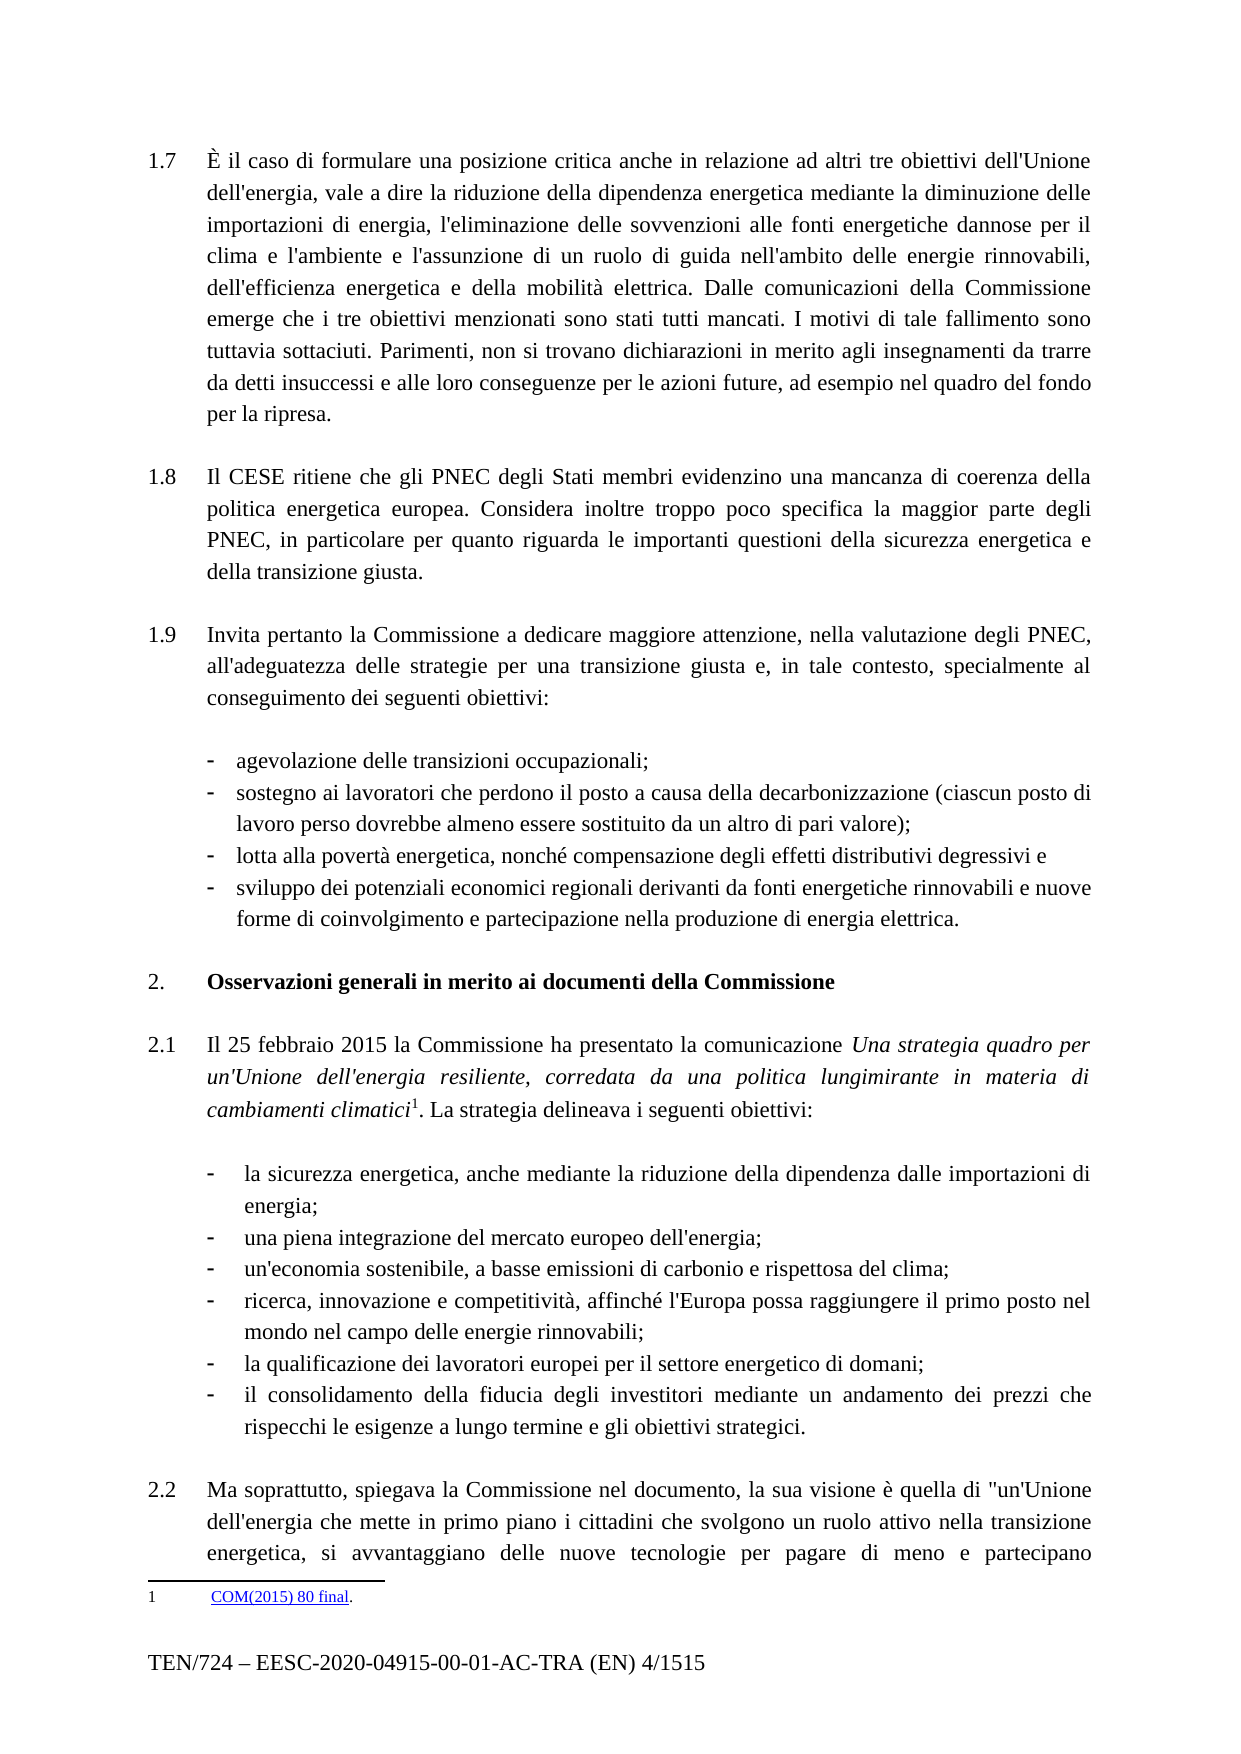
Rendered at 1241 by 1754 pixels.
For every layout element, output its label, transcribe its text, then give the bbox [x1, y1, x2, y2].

subtitle una piena integrazione del mercato europeo dell'energia; [207, 1224, 1093, 1250]
list lotta alla povertà energetica, nonché compensazione degli effetti distributivi degressivi e [207, 842, 1093, 868]
subtitle un'economia sostenibile, a basse emissioni di carbonio e rispettosa del clima; [207, 1255, 1093, 1282]
subtitle È il caso di formulare una posizione critica anche in relazione ad altri tre obiettivi dell'Unione dell'energia, vale a dire la riduzione della dipendenza energetica mediante la diminuzione delle importazioni di energia, l'eliminazione delle sovvenzioni alle fonti energetiche dannose per il clima e l'ambiente e l'assunzione di un ruolo di guida nell'ambito delle energie rinnovabili, dell'efficienza energetica e della mobilità elettrica. Dalle comunicazioni della Commissione emerge che i tre obiettivi menzionati sono stati tutti mancati. I motivi di tale fallimento sono tuttavia sottaciuti. Parimenti, non si trovano dichiarazioni in merito agli insegnamenti da trarre da detti insuccessi e alle loro conseguenze per le azioni future, ad esempio nel quadro del fondo per la ripresa. [148, 148, 1093, 426]
subtitle ricerca, innovazione e competitività, affinché l'Europa possa raggiungere il primo posto nel mondo nel campo delle energie rinnovabili; [207, 1287, 1093, 1345]
subtitle Invita pertanto la Commissione a dedicare maggiore attenzione, nella valutazione degli PNEC, all'adeguatezza delle strategie per una transizione giusta e, in tale contesto, specialmente al conseguimento dei seguenti obiettivi: [148, 621, 1093, 711]
list sviluppo dei potenziali economici regionali derivanti da fonti energetiche rinnovabili e nuove forme di coinvolgimento e partecipazione nella produzione di energia elettrica. [207, 873, 1093, 931]
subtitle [148, 1476, 1093, 1566]
subtitle Il CESE ritiene che gli PNEC degli Stati membri evidenzino una mancanza di coerenza della politica energetica europea. Considera inoltre troppo poco specifica la maggior parte degli PNEC, in particolare per quanto riguarda le importanti questioni della sicurezza energetica e della transizione giusta. [148, 463, 1093, 584]
subtitle la qualificazione dei lavoratori europei per il settore energetico di domani; [207, 1350, 1093, 1376]
subtitle agevolazione delle transizioni occupazionali; [207, 747, 1093, 774]
subtitle Il 25 febbraio 2015 la Commissione ha presentato la comunicazione Una strategia quadro per un'Unione dell'energia resiliente, corredata da una politica lungimirante in materia di cambiamenti climatici. La strategia delineava i seguenti obiettivi: [148, 1031, 1093, 1123]
subtitle Osservazioni generali in merito ai documenti della Commissione [148, 968, 1093, 994]
subtitle la sicurezza energetica, anche mediante la riduzione della dipendenza dalle importazioni di energia; [207, 1161, 1093, 1218]
subtitle il consolidamento della fiducia degli investitori mediante un andamento dei prezzi che rispecchi le esigenze a lungo termine e gli obiettivi strategici. [207, 1381, 1093, 1439]
list sostegno ai lavoratori che perdono il posto a causa della decarbonizzazione (ciascun posto di lavoro perso dovrebbe almeno essere sostituito da un altro di pari valore); [207, 779, 1093, 837]
